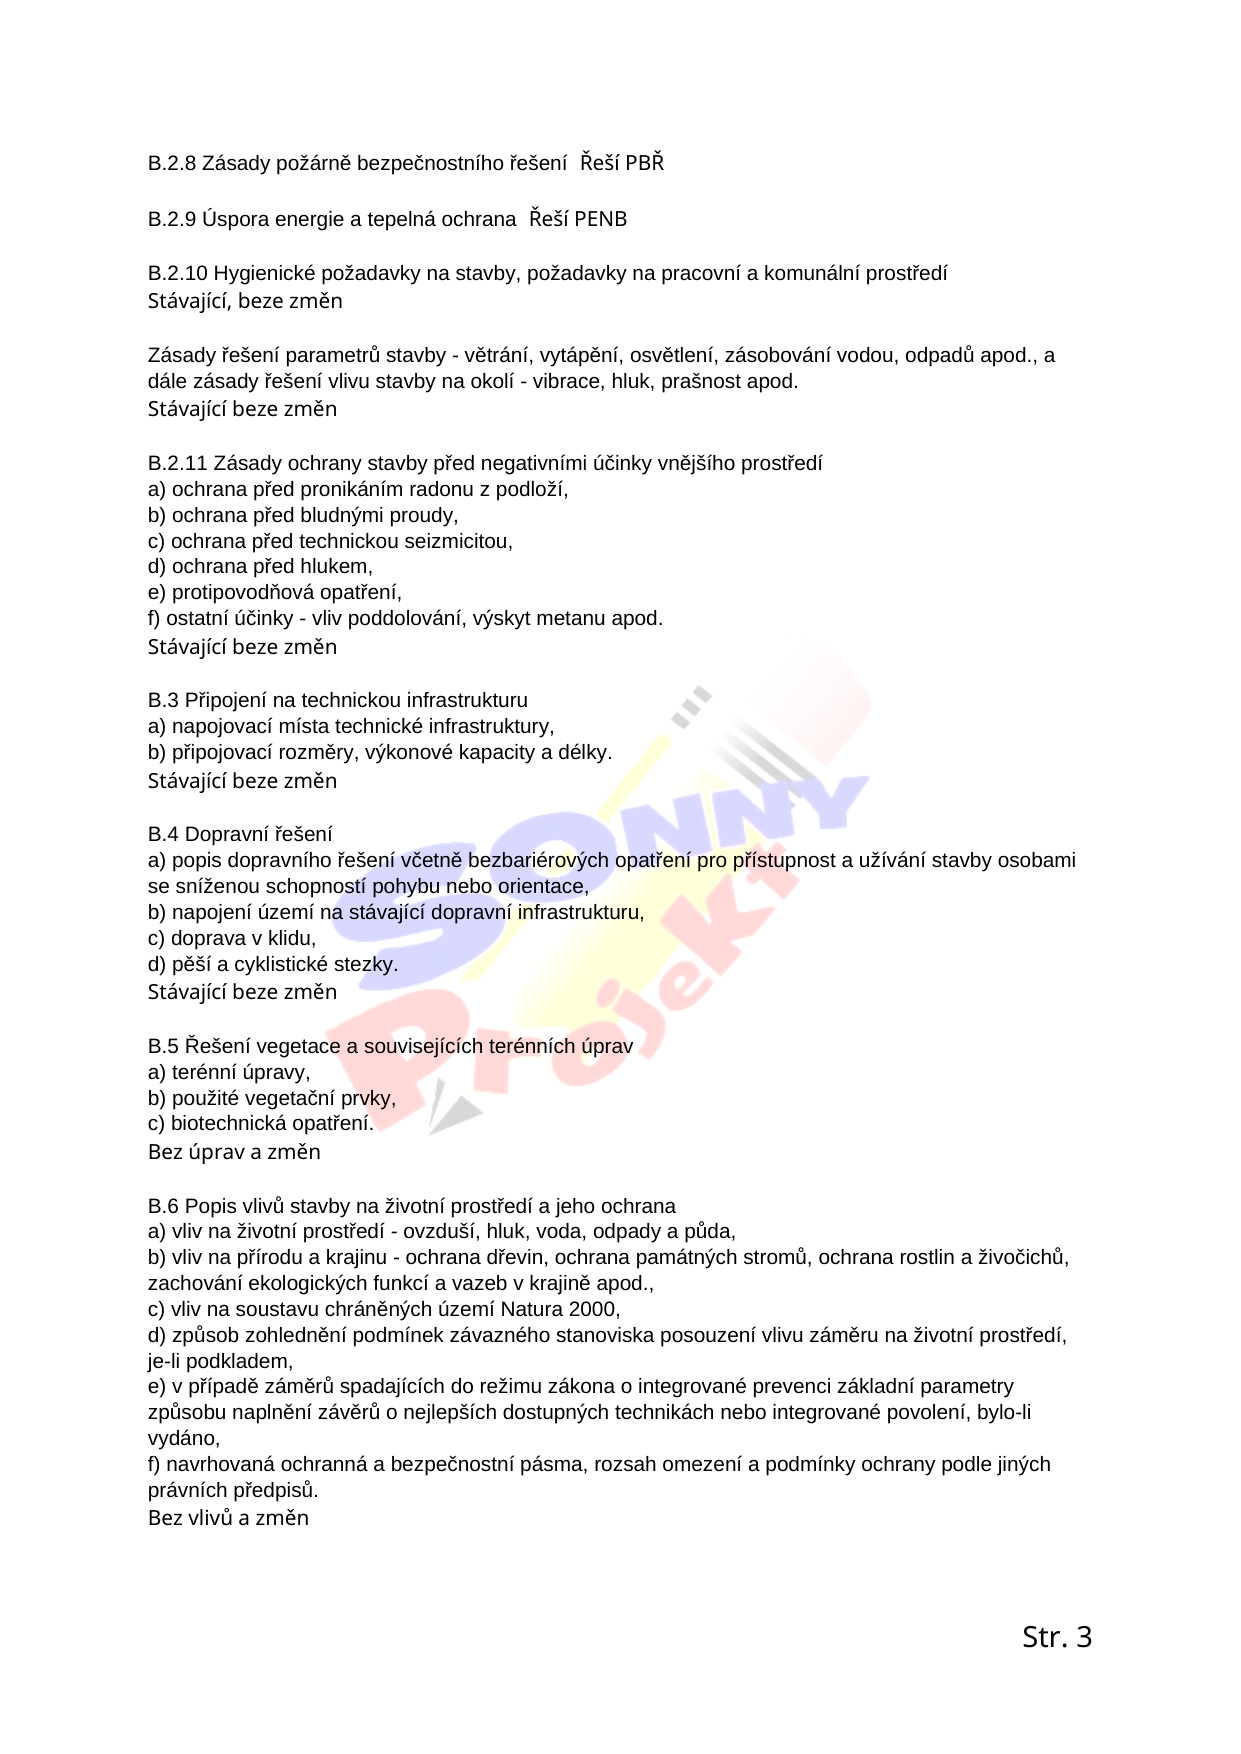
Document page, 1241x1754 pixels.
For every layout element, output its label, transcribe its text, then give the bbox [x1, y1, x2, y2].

text c) ochrana před technickou seizmicitou, [148, 528, 1092, 552]
text Stávající beze změn [148, 632, 1092, 660]
text B.5 Řešení vegetace a souvisejících terénních úprav [148, 1034, 1092, 1058]
text b) napojení území na stávající dopravní infrastrukturu, [148, 900, 1092, 924]
text a) ochrana před pronikáním radonu z podloží, [148, 477, 1092, 501]
text Stávající beze změn [148, 766, 1092, 794]
text f) ostatní účinky - vliv poddolování, výskyt metanu apod. [148, 606, 1092, 630]
text a) vliv na životní prostředí - ovzduší, hluk, voda, odpady a půda, [148, 1219, 1092, 1243]
text Stávající beze změn [148, 394, 1092, 423]
text b) použité vegetační prvky, [148, 1085, 1092, 1109]
text b) vliv na přírodu a krajinu - ochrana dřevin, ochrana památných stromů, ochrana rostlin a živočichů, zachování ekologických funkcí a vazeb v krajině apod., [148, 1245, 1092, 1295]
text d) způsob zohlednění podmínek závazného stanoviska posouzení vlivu záměru na životní prostředí, je-li podkladem, [148, 1323, 1092, 1372]
text c) biotechnická opatření. [148, 1111, 1092, 1135]
text d) pěší a cyklistické stezky. [148, 951, 1092, 975]
text f) navrhovaná ochranná a bezpečnostní pásma, rozsah omezení a podmínky ochrany podle jiných právních předpisů. [148, 1452, 1092, 1502]
text B.2.9 Úspora energie a tepelná ochrana Řeší PENB [148, 204, 1092, 233]
text a) popis dopravního řešení včetně bezbariérových opatření pro přístupnost a užívání stavby osobami se sníženou schopností pohybu nebo orientace, [148, 848, 1092, 898]
text b) připojovací rozměry, výkonové kapacity a délky. [148, 740, 1092, 764]
text d) ochrana před hlukem, [148, 554, 1092, 578]
text Bez vlivů a změn [148, 1503, 1092, 1532]
text B.2.8 Zásady požárně bezpečnostního řešení Řeší PBŘ [148, 148, 1092, 176]
text e) v případě záměrů spadajících do režimu zákona o integrované prevenci základní parametry způsobu naplnění závěrů o nejlepších dostupných technikách nebo integrované povolení, bylo-li vydáno, [148, 1374, 1092, 1450]
text Stávající, beze změn [148, 286, 1092, 315]
text e) protipovodňová opatření, [148, 580, 1092, 604]
text c) vliv na soustavu chráněných území Natura 2000, [148, 1297, 1092, 1321]
text b) ochrana před bludnými proudy, [148, 503, 1092, 527]
text a) napojovací místa technické infrastruktury, [148, 714, 1092, 738]
text B.4 Dopravní řešení [148, 822, 1092, 846]
text Zásady řešení parametrů stavby - větrání, vytápění, osvětlení, zásobování vodou, odpadů apod., a dále zásady řešení vlivu stavby na okolí - vibrace, hluk, prašnost apod. [148, 343, 1092, 393]
text B.3 Připojení na technickou infrastrukturu [148, 688, 1092, 712]
text Stávající beze změn [148, 977, 1092, 1006]
text a) terénní úpravy, [148, 1059, 1092, 1083]
text c) doprava v klidu, [148, 926, 1092, 949]
text Bez úprav a změn [148, 1137, 1092, 1166]
text B.6 Popis vlivů stavby na životní prostředí a jeho ochrana [148, 1193, 1092, 1217]
text B.2.11 Zásady ochrany stavby před negativními účinky vnějšího prostředí [148, 451, 1092, 475]
text B.2.10 Hygienické požadavky na stavby, požadavky na pracovní a komunální prostředí [148, 261, 1092, 284]
